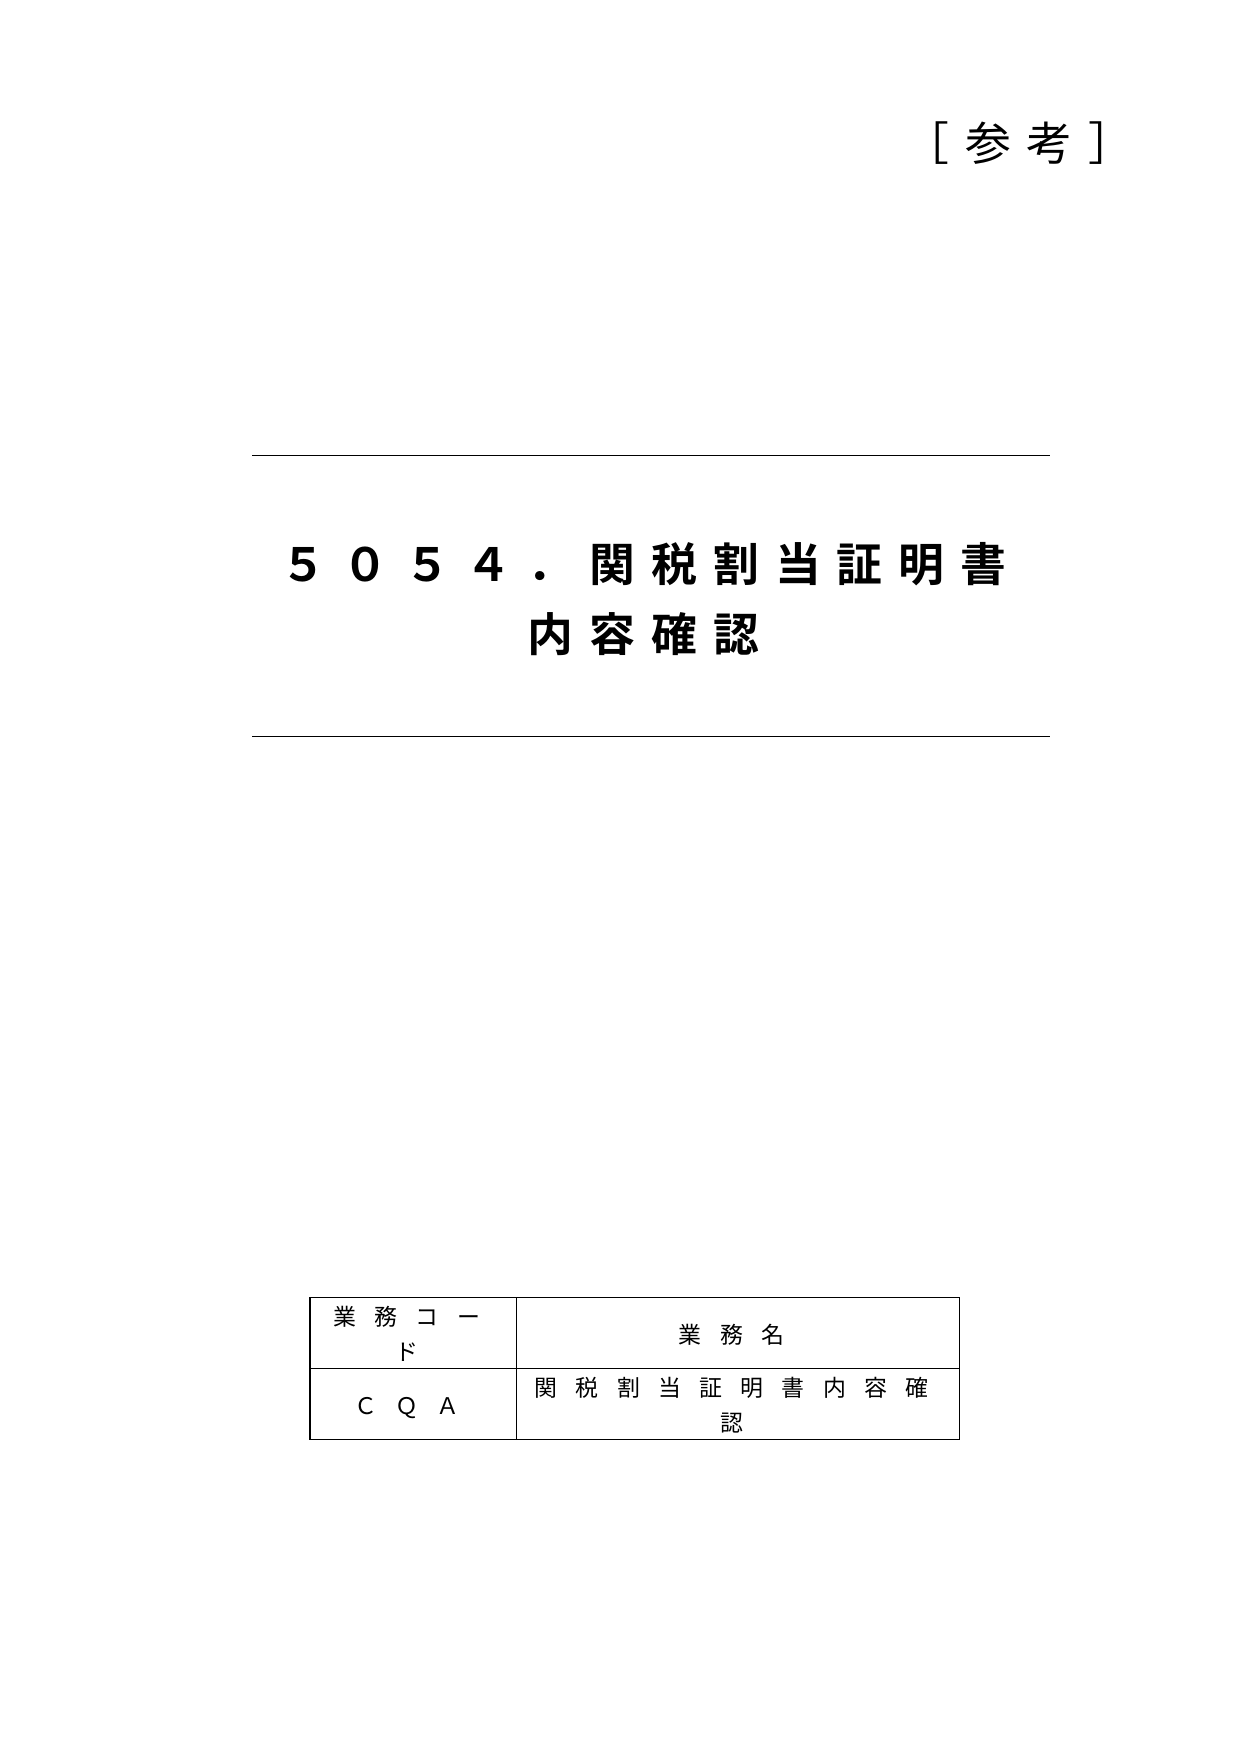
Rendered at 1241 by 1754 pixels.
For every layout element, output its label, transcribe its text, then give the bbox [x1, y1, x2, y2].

table_cell 関税割当証明書内容確認 [517, 1369, 959, 1439]
text ［参考］ [119, 105, 1150, 175]
table_header 業務コード [311, 1298, 516, 1368]
table_header ５０５４．関税割当証明書内容確認 [252, 456, 1049, 736]
table_header 業務名 [517, 1298, 959, 1368]
table_cell ＣＱＡ [311, 1369, 516, 1439]
